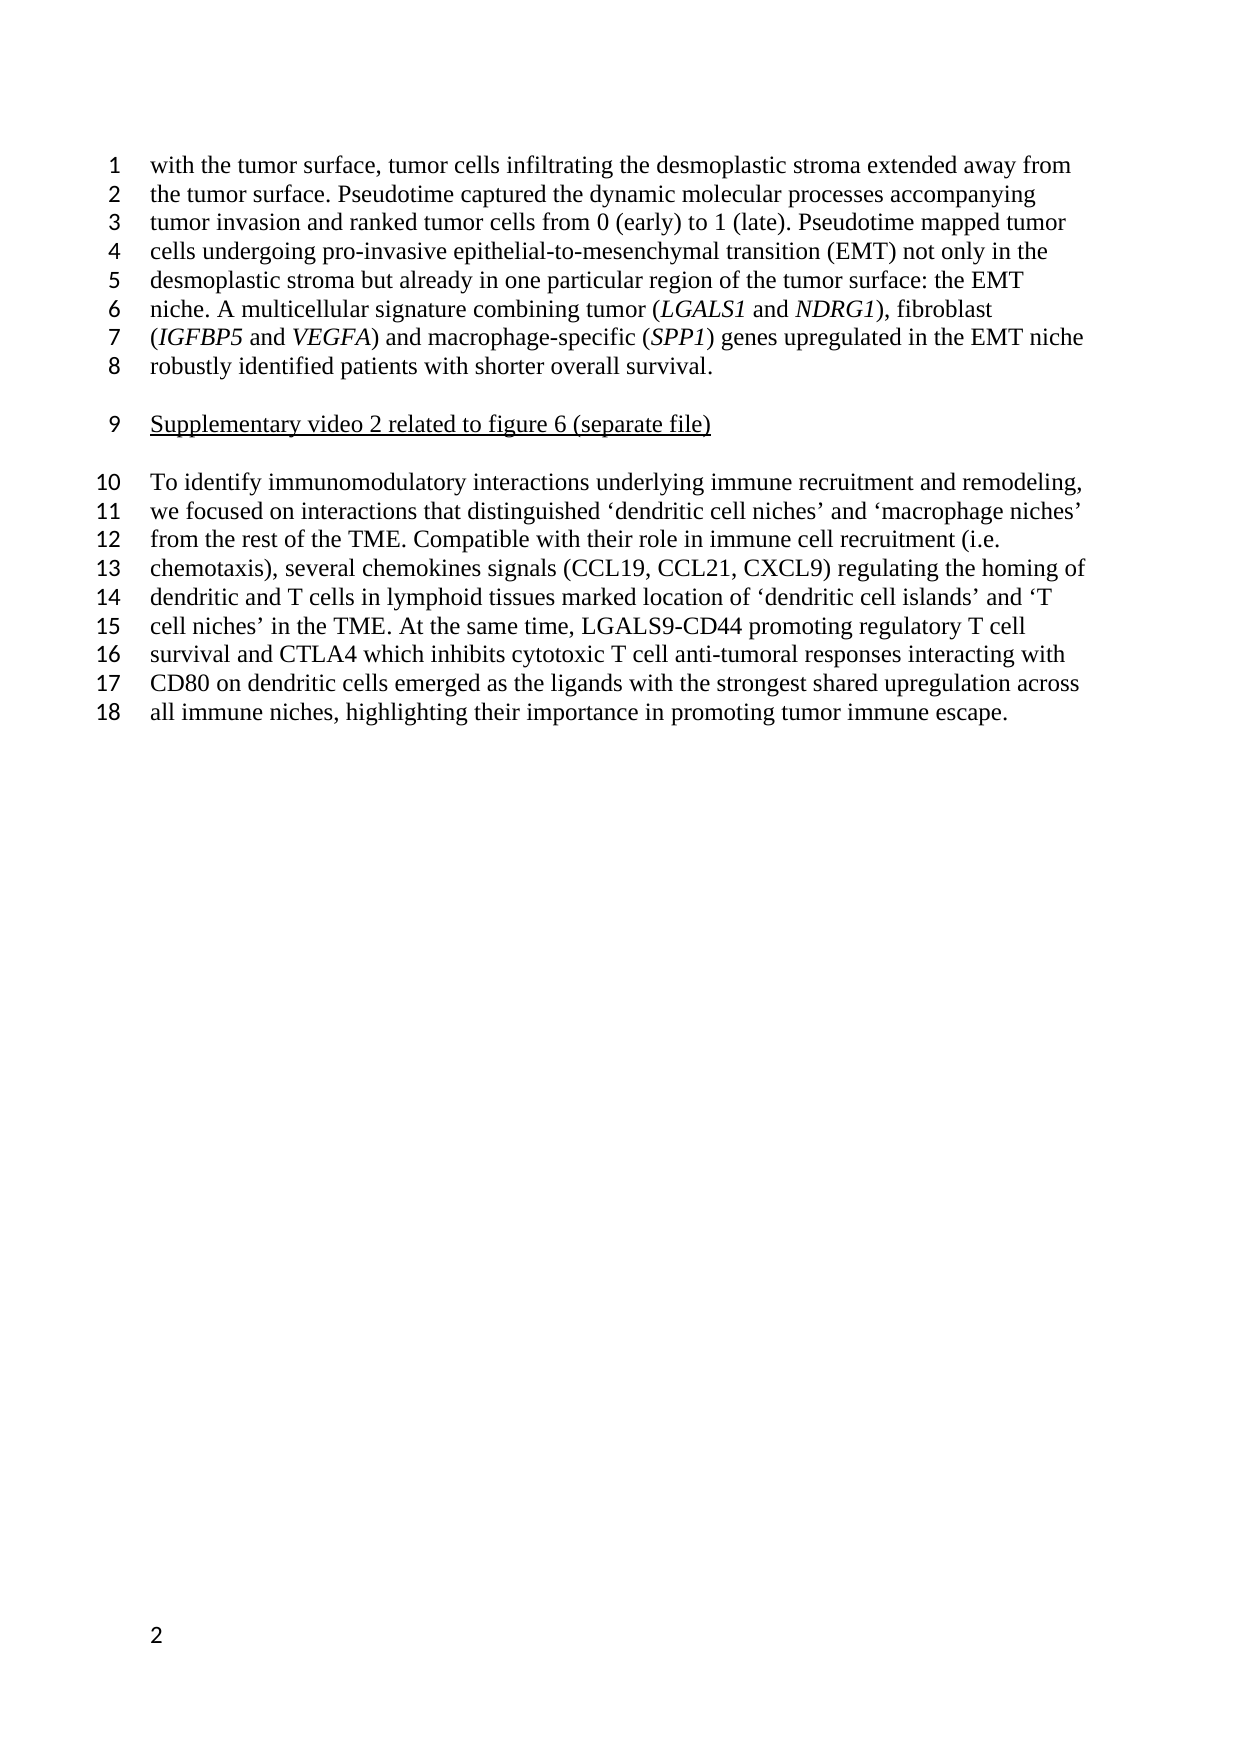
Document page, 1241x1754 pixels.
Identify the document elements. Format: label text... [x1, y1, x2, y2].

text Supplementary video 2 related to figure 6 (separate file) [150, 409, 1090, 438]
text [150, 150, 1090, 380]
text To identify immunomodulatory interactions underlying immune recruitment and remodeling, we focused on interactions that distinguished ‘dendritic cell niches’ and ‘macrophage niches’ from the rest of the TME. Compatible with their role in immune cell recruitment (i.e. chemotaxis), several chemokines signals (CCL19, CCL21, CXCL9) regulating the homing of dendritic and T cells in lymphoid tissues marked location of ‘dendritic cell islands’ and ‘T cell niches’ in the TME. At the same time, LGALS9-CD44 promoting regulatory T cell survival and CTLA4 which inhibits cytotoxic T cell anti-tumoral responses interacting with CD80 on dendritic cells emerged as the ligands with the strongest shared upregulation across all immune niches, highlighting their importance in promoting tumor immune escape. [150, 467, 1090, 726]
